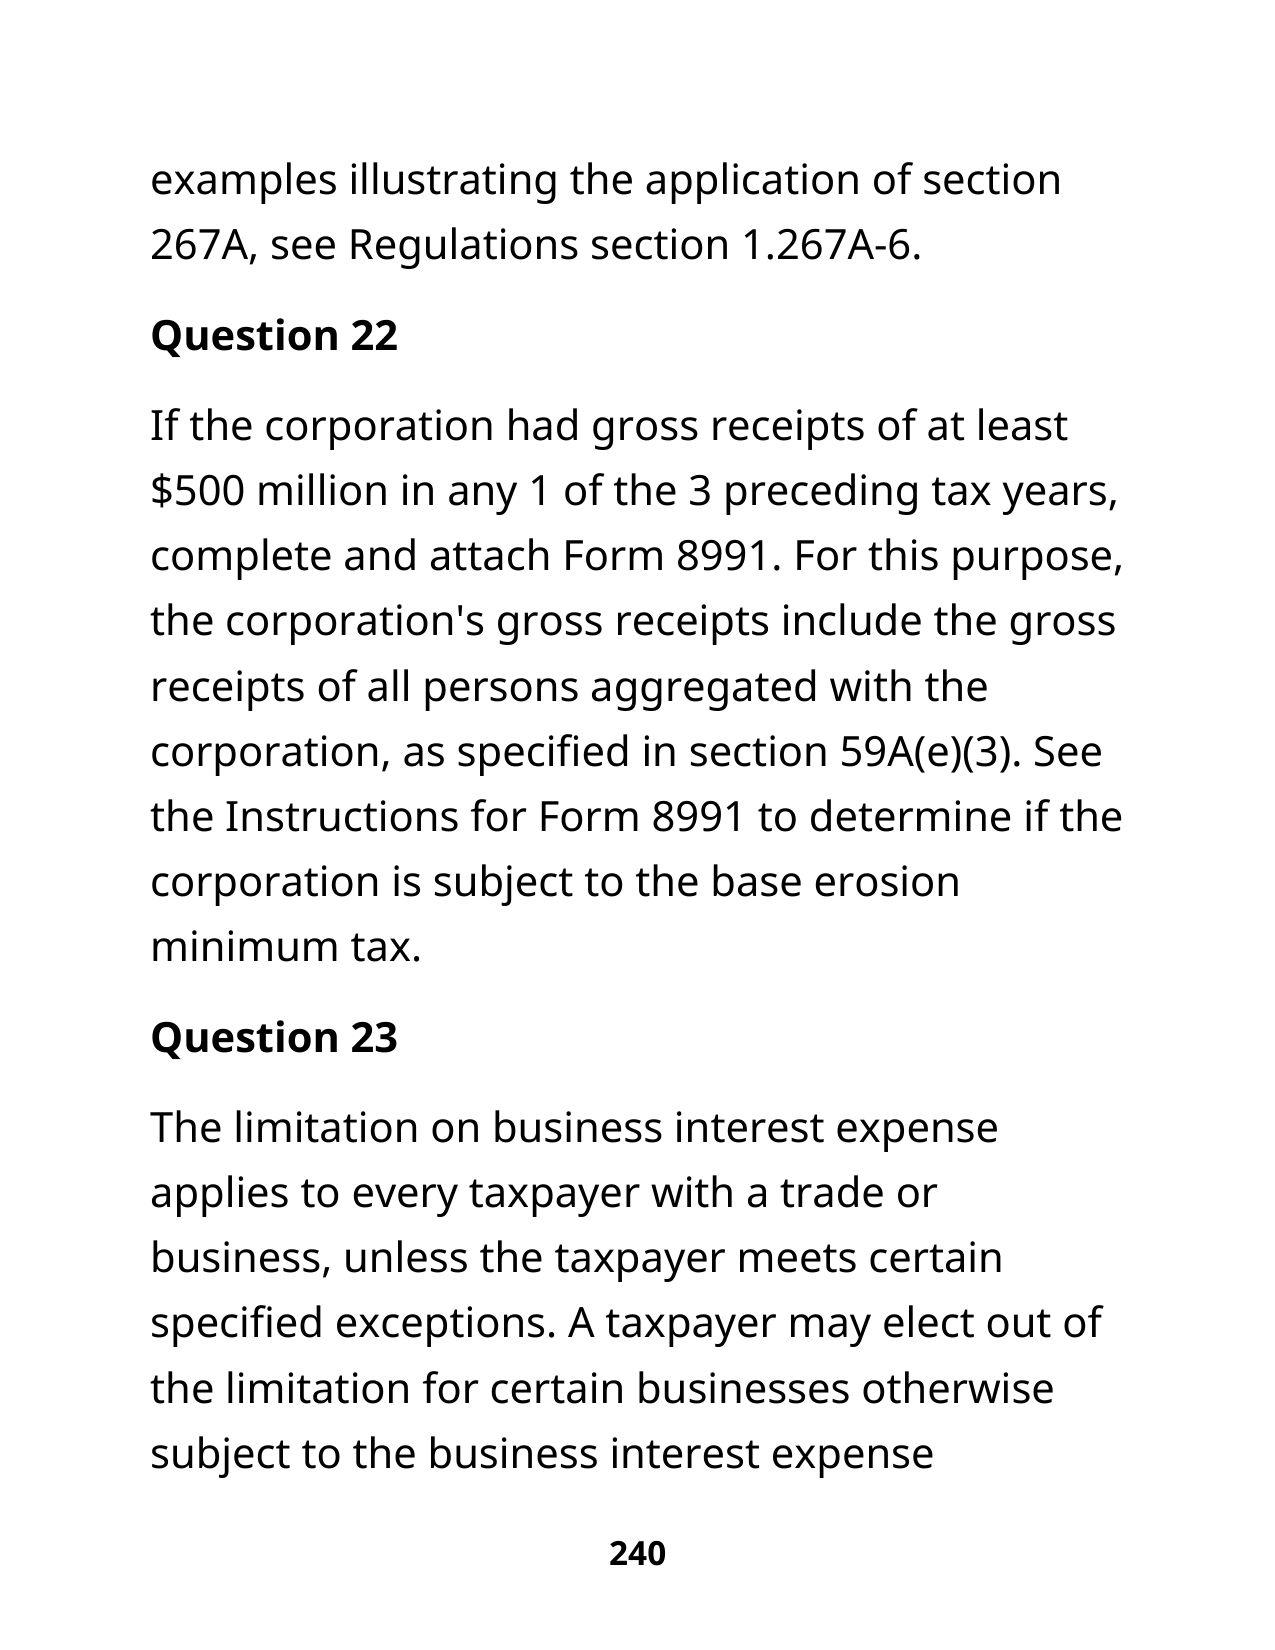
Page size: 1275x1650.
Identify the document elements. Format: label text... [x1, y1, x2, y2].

text If the corporation had gross receipts of at least $500 million in any 1 of the 3 preceding tax years, complete and attach Form 8991. For this purpose, the corporation's gross receipts include the gross receipts of all persons aggregated with the corporation, as specified in section 59A(e)(3). See the Instructions for Form 8991 to determine if the corporation is subject to the base erosion minimum tax. [150, 396, 1125, 974]
text Question 22 [150, 305, 1125, 362]
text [150, 150, 1125, 272]
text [150, 1098, 1125, 1481]
text Question 23 [150, 1007, 1125, 1064]
